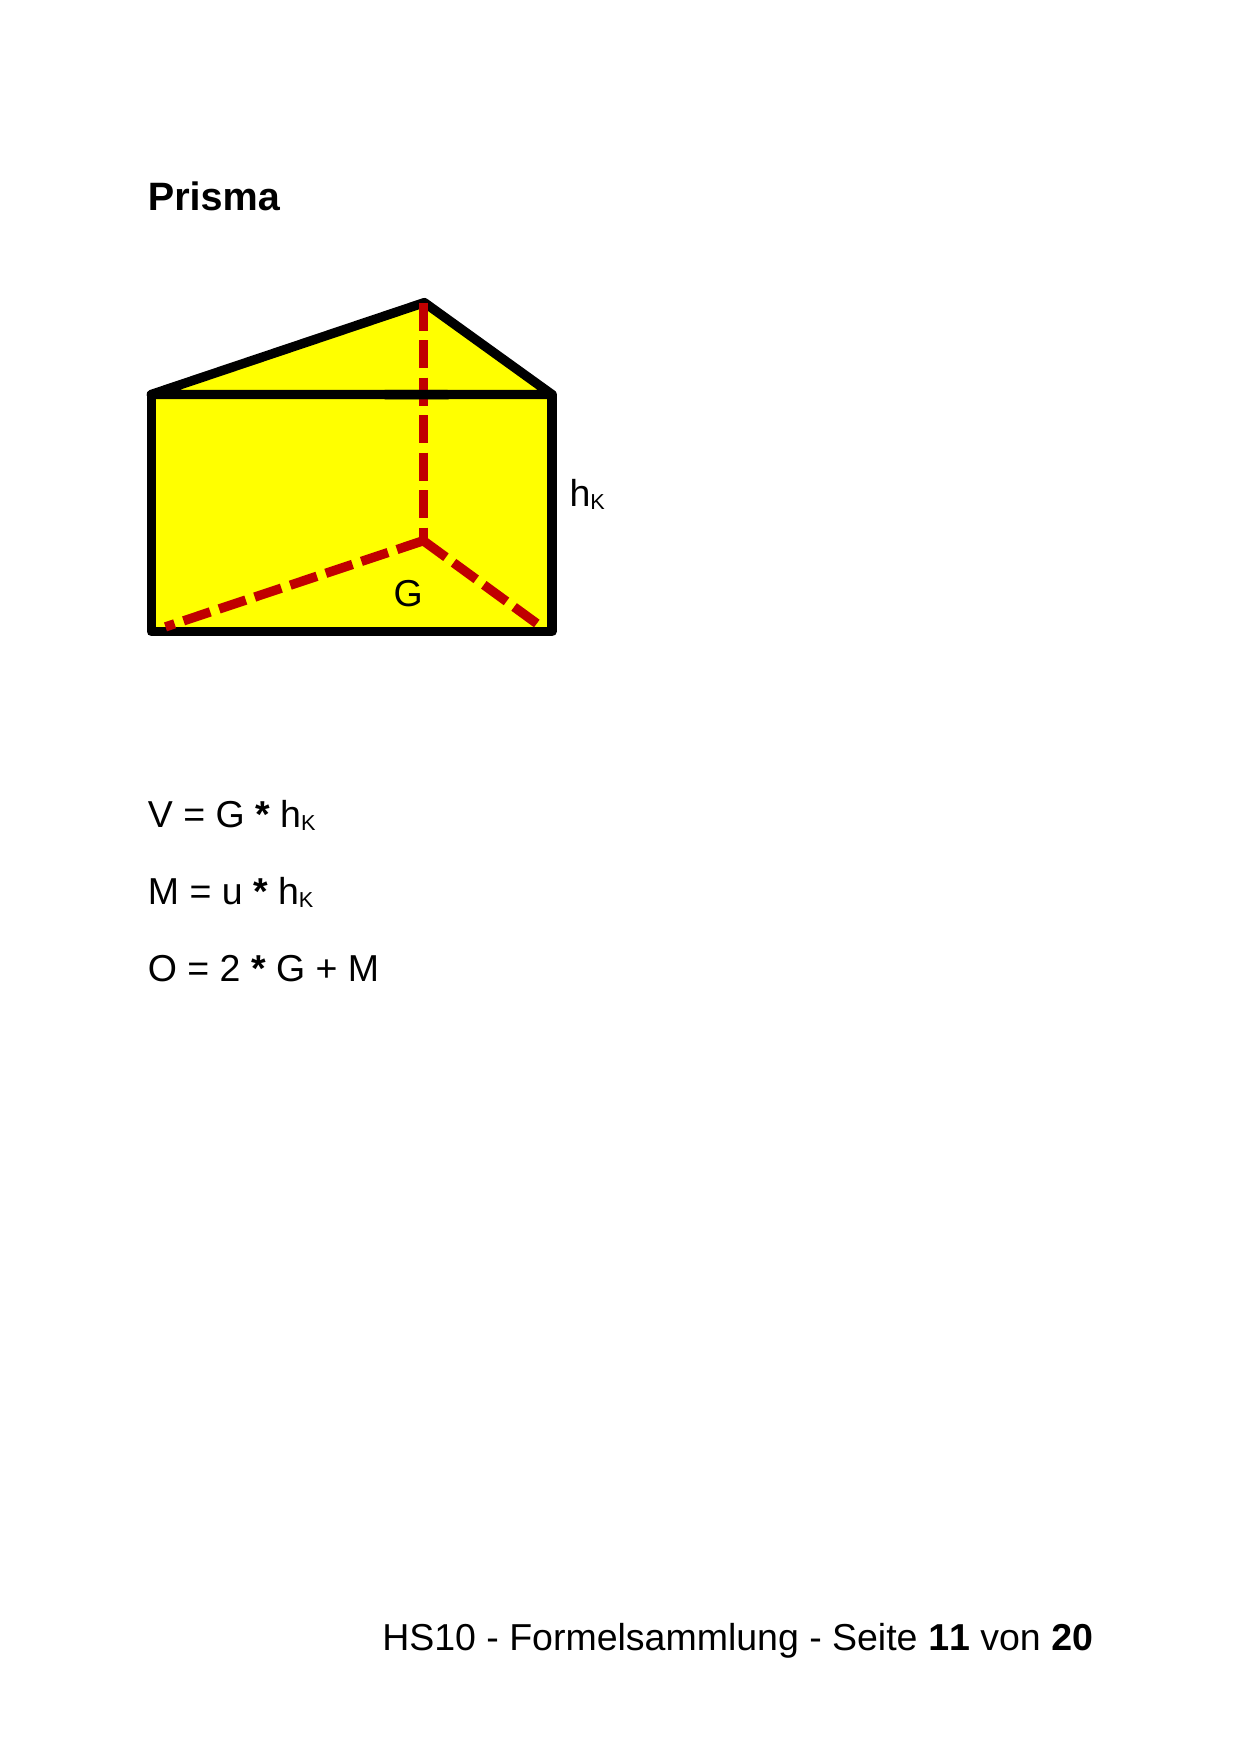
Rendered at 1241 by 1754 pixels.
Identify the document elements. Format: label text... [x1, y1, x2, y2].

text O = 2 * G + M [148, 946, 1092, 989]
subtitle Prisma [148, 173, 1092, 218]
text V = G * hK [148, 792, 1092, 835]
text M = u * hK [148, 869, 1092, 912]
